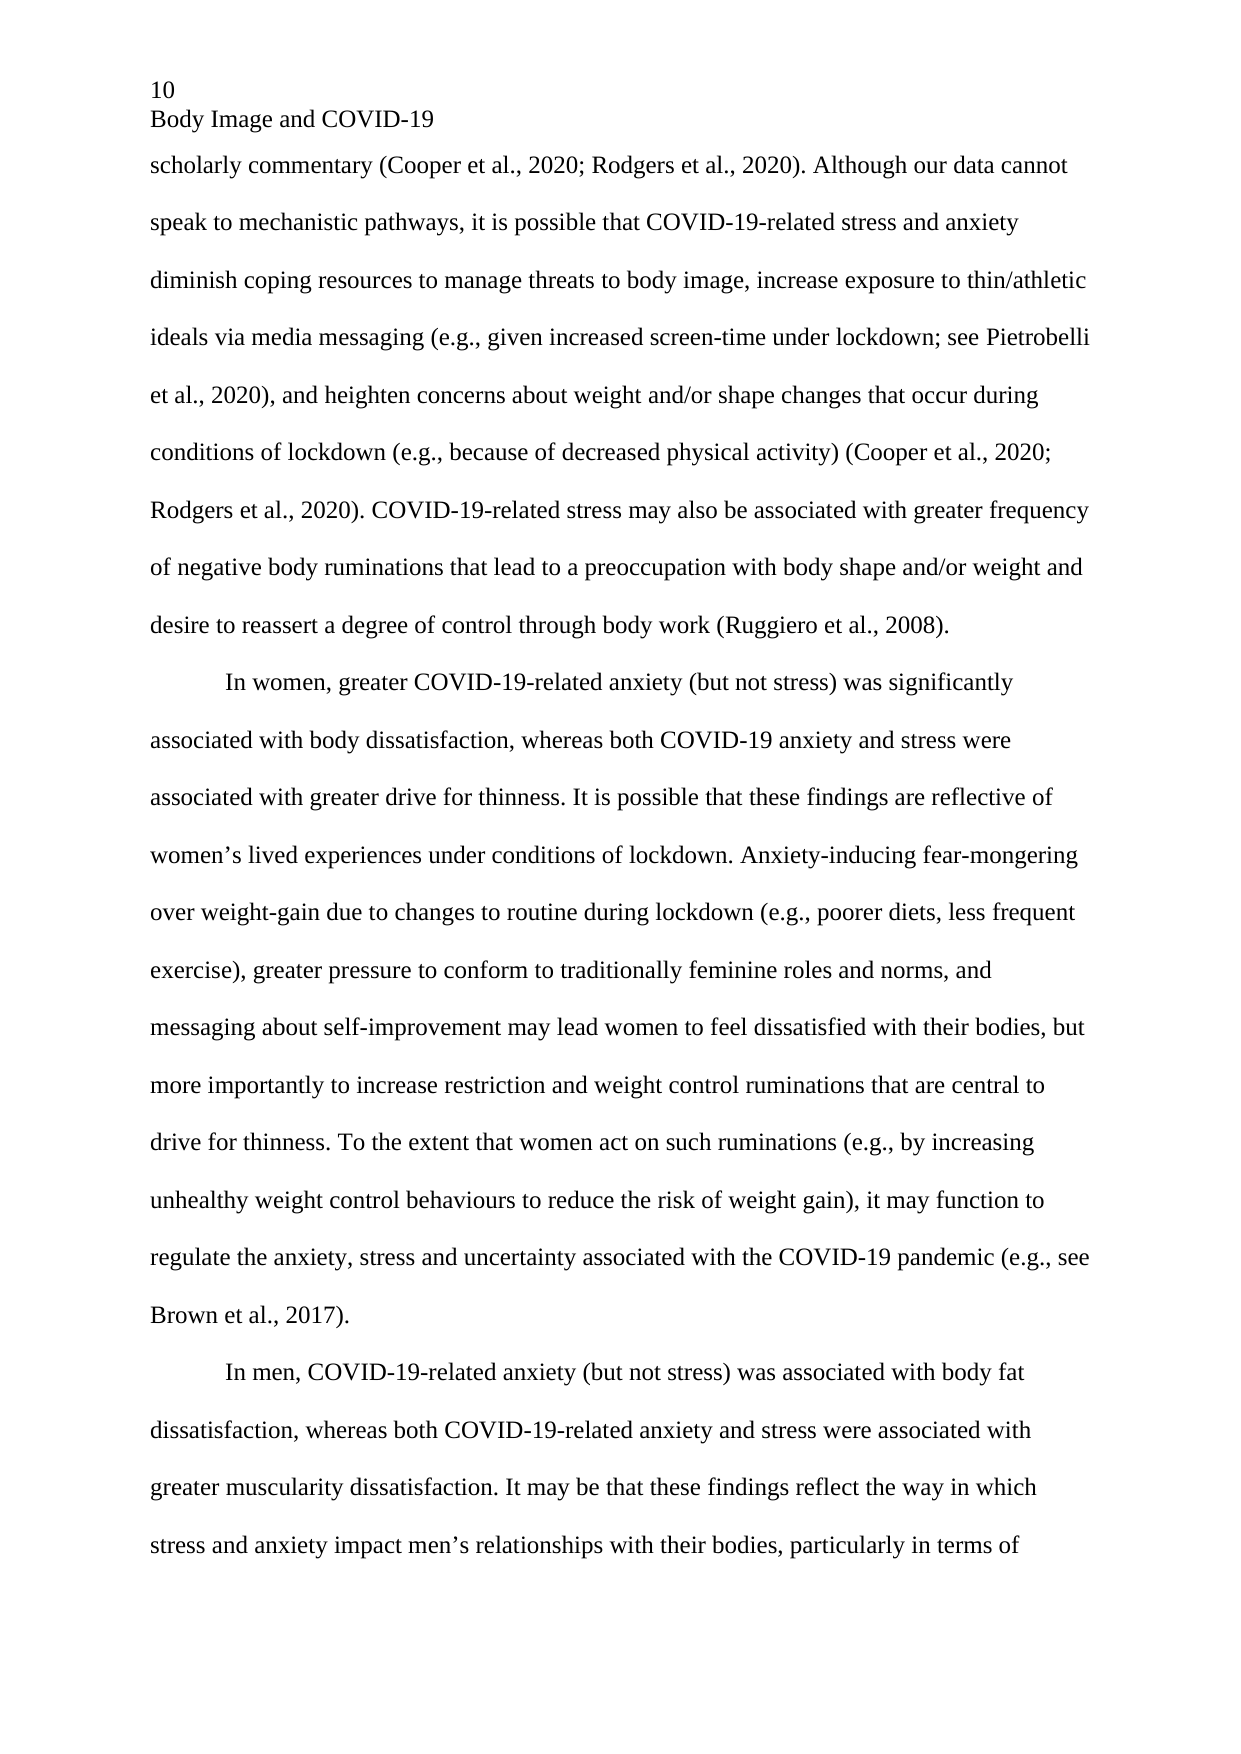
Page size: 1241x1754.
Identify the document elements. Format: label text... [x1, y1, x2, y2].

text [150, 150, 1090, 639]
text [150, 1357, 1090, 1559]
text In women, greater COVID-19-related anxiety (but not stress) was significantly associated with body dissatisfaction, whereas both COVID-19 anxiety and stress were associated with greater drive for thinness. It is possible that these findings are reflective of women’s lived experiences under conditions of lockdown. Anxiety-inducing fear-mongering over weight-gain due to changes to routine during lockdown (e.g., poorer diets, less frequent exercise), greater pressure to conform to traditionally feminine roles and norms, and messaging about self-improvement may lead women to feel dissatisfied with their bodies, but more importantly to increase restriction and weight control ruminations that are central to drive for thinness. To the extent that women act on such ruminations (e.g., by increasing unhealthy weight control behaviours to reduce the risk of weight gain), it may function to regulate the anxiety, stress and uncertainty associated with the COVID-19 pandemic (e.g., see Brown et al., 2017). [150, 667, 1090, 1329]
